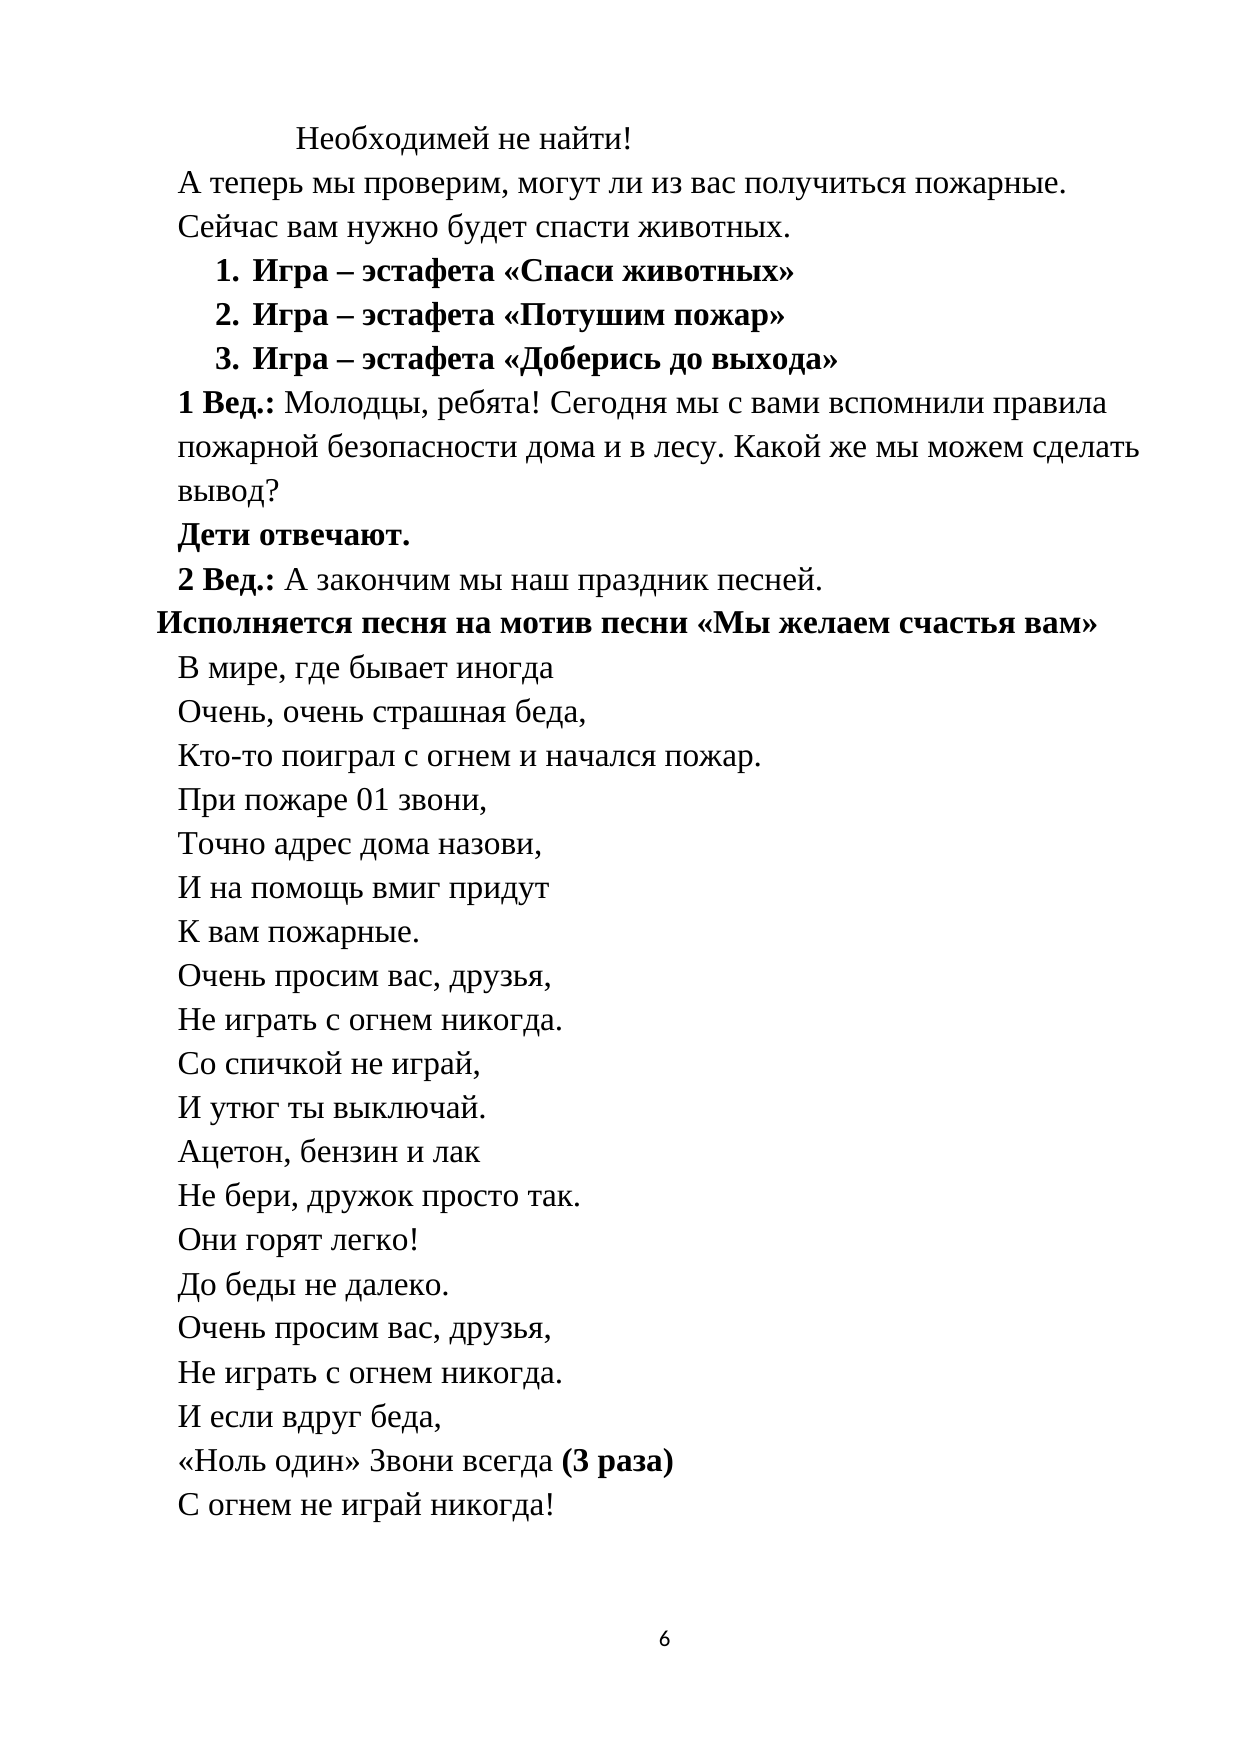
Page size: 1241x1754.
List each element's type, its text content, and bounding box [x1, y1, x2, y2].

list Кто-то поиграл с огнем и начался пожар. [177, 735, 1152, 773]
list С огнем не играй никогда! [177, 1484, 1152, 1522]
list Со спичкой не играй, [177, 1043, 1152, 1082]
list В мире, где бывает иногда [177, 647, 1152, 685]
list Очень просим вас, друзья, [177, 955, 1152, 994]
list А теперь мы проверим, могут ли из вас получиться пожарные. Сейчас вам нужно будет спасти животных. [177, 162, 1152, 244]
list До беды не далеко. [177, 1264, 1152, 1302]
list Не бери, дружок просто так. [177, 1176, 1152, 1214]
list Очень, очень страшная беда, [177, 691, 1152, 729]
list Необходимей не найти! [295, 118, 1152, 156]
list Ацетон, бензин и лак [177, 1132, 1152, 1170]
list Игра – эстафета «Потушим пожар» [215, 294, 1152, 333]
list Игра – эстафета «Спаси животных» [215, 250, 1152, 289]
list Дети отвечают. [177, 515, 1152, 553]
list Не играть с огнем никогда. [177, 1352, 1152, 1390]
list Точно адрес дома назови, [177, 823, 1152, 861]
list 1 Вед.: Молодцы, ребята! Сегодня мы с вами вспомнили правила пожарной безопасности дома и в лесу. Какой же мы можем сделать вывод? [177, 382, 1152, 509]
list Исполняется песня на мотив песни «Мы желаем счастья вам» [103, 603, 1152, 641]
list Не играть с огнем никогда. [177, 999, 1152, 1038]
list Игра – эстафета «Доберись до выхода» [215, 338, 1152, 377]
list 2 Вед.: А закончим мы наш праздник песней. [177, 559, 1152, 597]
list Они горят легко! [177, 1220, 1152, 1258]
list И если вдруг беда, [177, 1396, 1152, 1434]
list И на помощь вмиг придут [177, 867, 1152, 906]
list К вам пожарные. [177, 911, 1152, 949]
list И утюг ты выключай. [177, 1087, 1152, 1126]
list При пожаре 01 звони, [177, 779, 1152, 817]
list Очень просим вас, друзья, [177, 1308, 1152, 1346]
list «Ноль один» Звони всегда (3 раза) [177, 1440, 1152, 1478]
